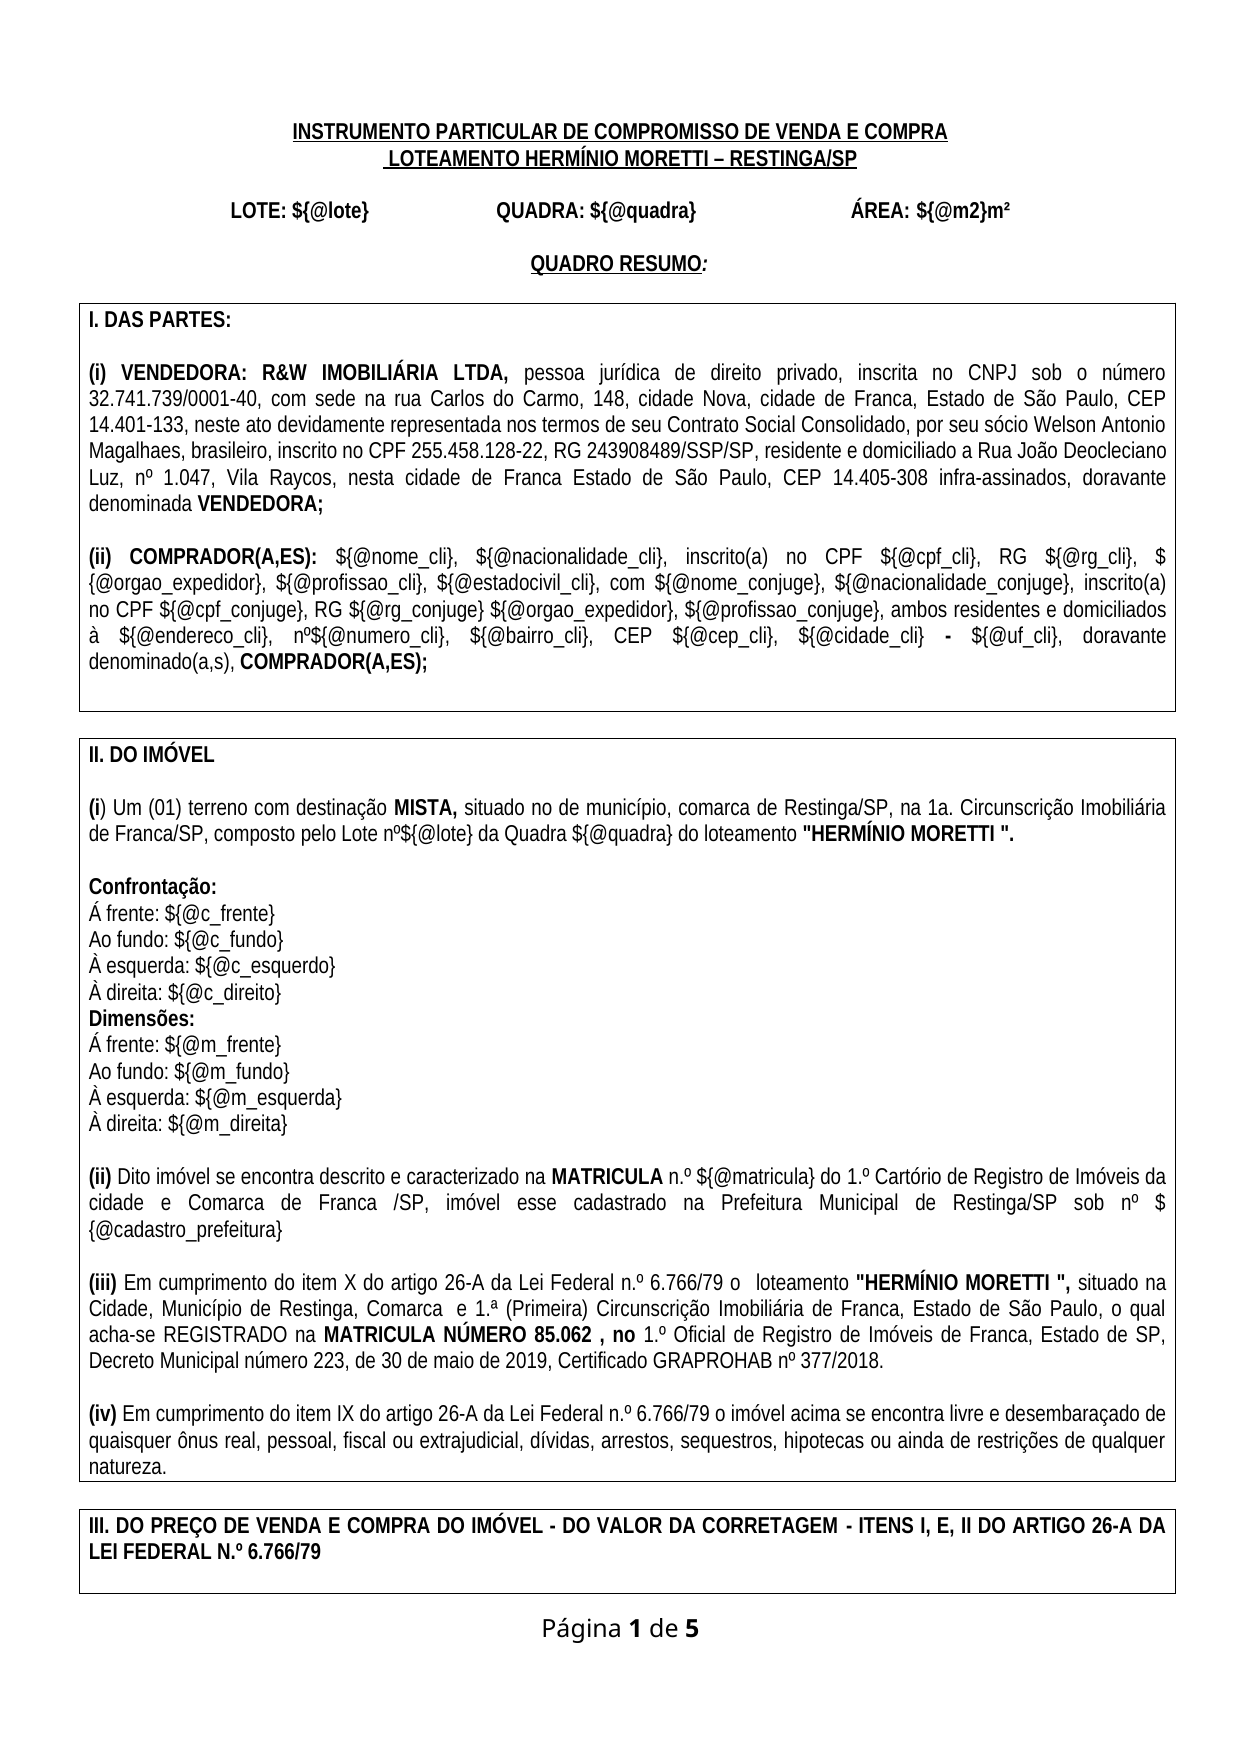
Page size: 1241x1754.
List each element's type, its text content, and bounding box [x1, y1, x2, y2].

text Dimensões: [80, 1002, 1175, 1028]
text Ao fundo: ${@c_fundo} [80, 923, 1175, 949]
text (ii) COMPRADOR(A,ES): ${@nome_cli}, ${@nacionalidade_cli}, inscrito(a) no CPF ${@cpf_cli}, RG ${@rg_cli}, ${@orgao_expedidor}, ${@profissao_cli}, ${@estadocivil_cli}, com ${@nome_conjuge}, ${@nacionalidade_conjuge}, inscrito(a) no CPF ${@cpf_conjuge}, RG ${@rg_conjuge} ${@orgao_expedidor}, ${@profissao_conjuge}, ambos residentes e domiciliados à ${@endereco_cli}, nº${@numero_cli}, ${@bairro_cli}, CEP ${@cep_cli}, ${@cidade_cli} - ${@uf_cli}, doravante denominado(a,s), COMPRADOR(A,ES); [80, 540, 1175, 675]
text Á frente: ${@m_frente} [80, 1028, 1175, 1054]
text LOTE: ${@lote} QUADRA: ${@quadra} ÁREA: ${@m2}m² [118, 197, 1122, 223]
text QUADRO RESUMO: [74, 250, 1167, 276]
text (iii) Em cumprimento do item X do artigo 26-A da Lei Federal n.º 6.766/79 o loteamento "HERMÍNIO MORETTI ", situado na Cidade, Município de Restinga, Comarca e 1.ª (Primeira) Circunscrição Imobiliária de Franca, Estado de São Paulo, o qual acha-se REGISTRADO na MATRICULA NÚMERO 85.062 , no 1.º Oficial de Registro de Imóveis de Franca, Estado de SP, Decreto Municipal número 223, de 30 de maio de 2019, Certificado GRAPROHAB nº 377/2018. [80, 1265, 1175, 1374]
text À esquerda: ${@c_esquerdo} [80, 949, 1175, 975]
text (iv) Em cumprimento do item IX do artigo 26-A da Lei Federal n.º 6.766/79 o imóvel acima se encontra livre e desembaraçado de quaisquer ônus real, pessoal, fiscal ou extrajudicial, dívidas, arrestos, sequestros, hipotecas ou ainda de restrições de qualquer natureza. [80, 1397, 1175, 1481]
text II. DO IMÓVEL [80, 739, 1175, 768]
text Á frente: ${@c_frente} [80, 896, 1175, 923]
text À direita: ${@c_direito} [80, 975, 1175, 1002]
text INSTRUMENTO PARTICULAR DE COMPROMISSO DE VENDA E COMPRA [118, 118, 1122, 144]
text III. DO PREÇO DE VENDA E COMPRA DO IMÓVEL - DO VALOR DA CORRETAGEM - ITENS I, E, II DO ARTIGO 26-A DA LEI FEDERAL N.º 6.766/79 [80, 1510, 1175, 1564]
text (ii) Dito imóvel se encontra descrito e caracterizado na MATRICULA n.º ${@matricula} do 1.º Cartório de Registro de Imóveis da cidade e Comarca de Franca /SP, imóvel esse cadastrado na Prefeitura Municipal de Restinga/SP sob nº ${@cadastro_prefeitura} [80, 1160, 1175, 1242]
text À esquerda: ${@m_esquerda} [80, 1081, 1175, 1107]
text (i) VENDEDORA: R&W IMOBILIÁRIA LTDA, pessoa jurídica de direito privado, inscrita no CNPJ sob o número 32.741.739/0001-40, com sede na rua Carlos do Carmo, 148, cidade Nova, cidade de Franca, Estado de São Paulo, CEP 14.401-133, neste ato devidamente representada nos termos de seu Contrato Social Consolidado, por seu sócio Welson Antonio Magalhaes, brasileiro, inscrito no CPF 255.458.128-22, RG 243908489/SSP/SP, residente e domiciliado a Rua João Deocleciano Luz, nº 1.047, Vila Raycos, nesta cidade de Franca Estado de São Paulo, CEP 14.405-308 infra-assinados, doravante denominada VENDEDORA; [80, 355, 1175, 517]
text LOTEAMENTO HERMÍNIO MORETTI – RESTINGA/SP [118, 144, 1122, 171]
text Ao fundo: ${@m_fundo} [80, 1054, 1175, 1081]
text Confrontação: [80, 870, 1175, 896]
text (i) Um (01) terreno com destinação MISTA, situado no de município, comarca de Restinga/SP, na 1a. Circunscrição Imobiliária de Franca/SP, composto pelo Lote nº${@lote} da Quadra ${@quadra} do loteamento "HERMÍNIO MORETTI ". [80, 791, 1175, 847]
text À direita: ${@m_direita} [80, 1107, 1175, 1137]
text I. DAS PARTES: [80, 304, 1175, 332]
